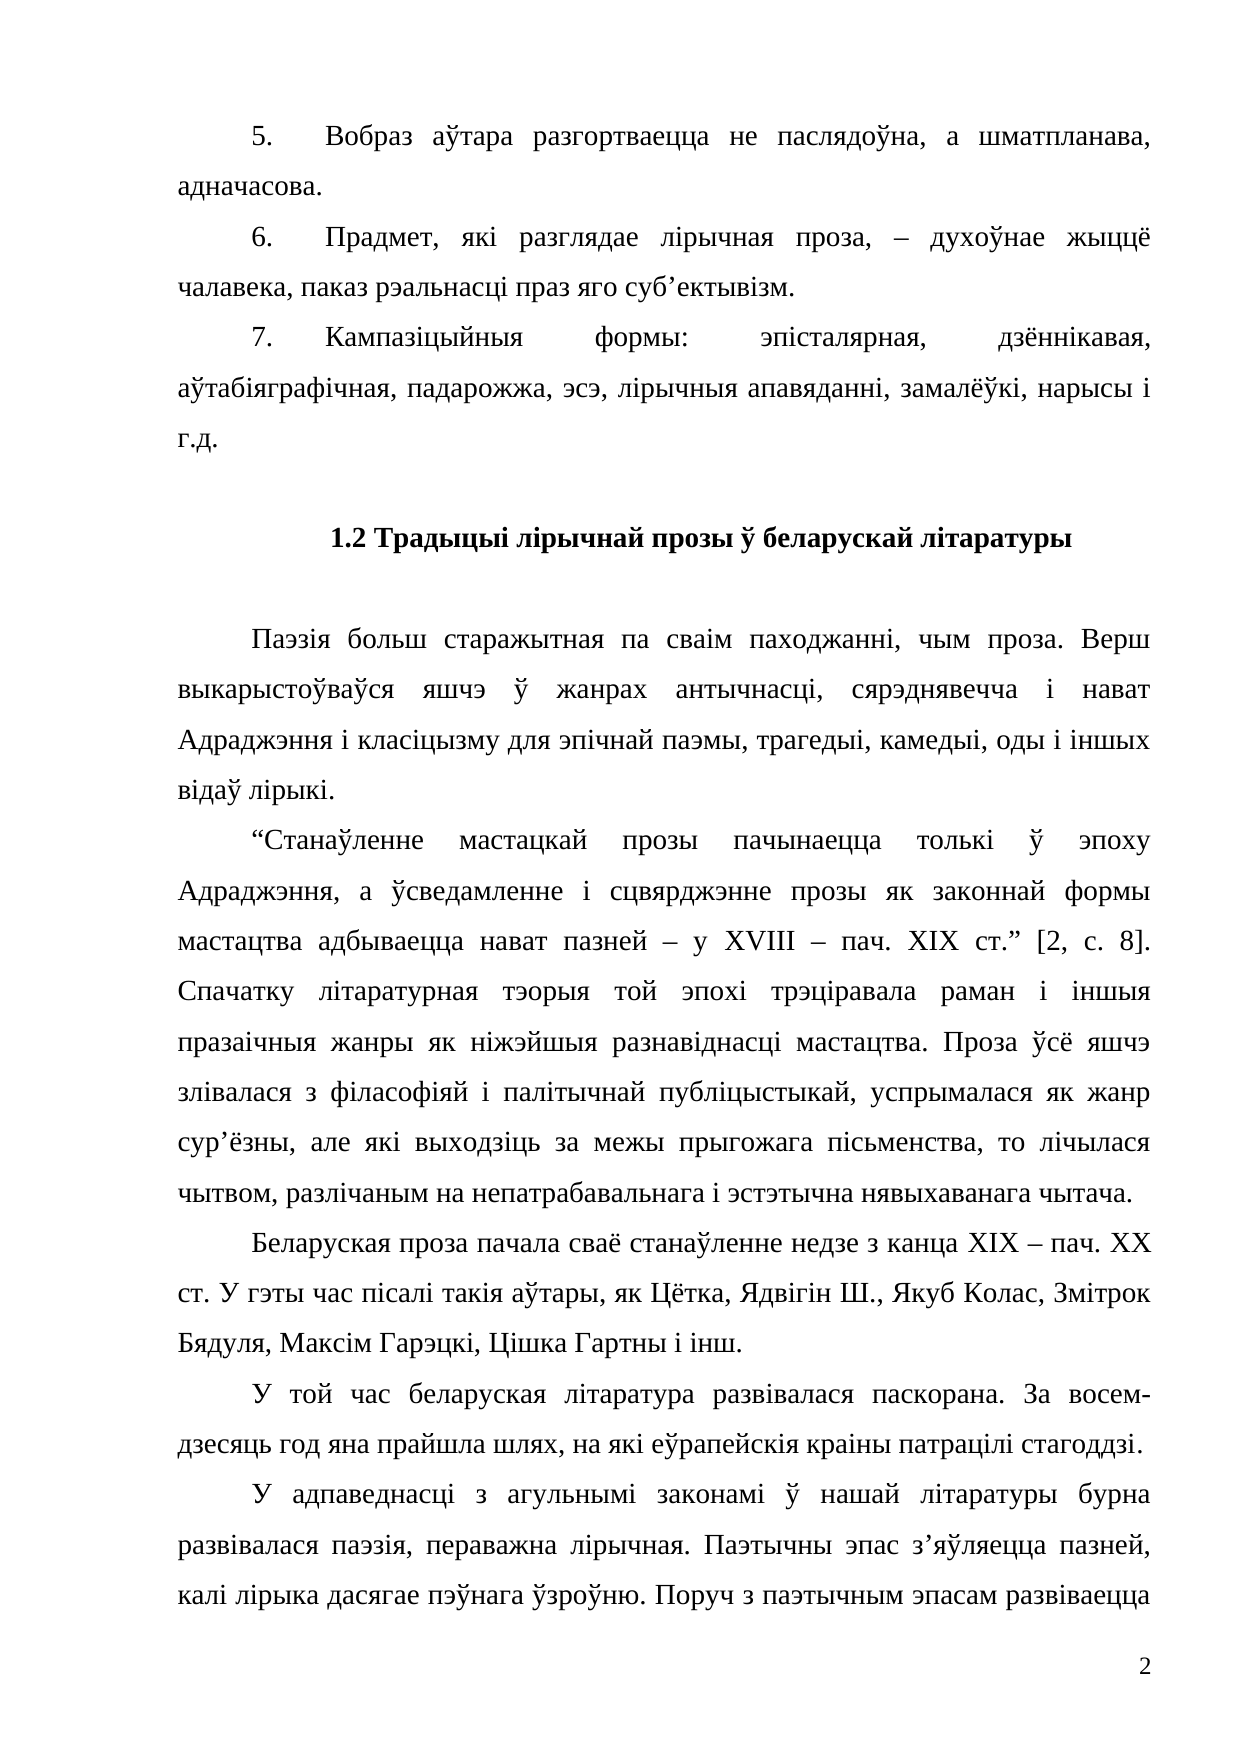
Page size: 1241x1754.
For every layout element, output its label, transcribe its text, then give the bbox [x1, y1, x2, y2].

list Прадмет, які разглядае лірычная проза, – духоўнае жыццё чалавека, паказ рэальнасці праз яго суб’ектывізм. [177, 219, 1152, 303]
text “Станаўленне мастацкай прозы пачынаецца толькі ў эпоху Адраджэння, а ўсведамленне і сцвярджэнне прозы як законнай формы мастацтва адбываецца нават пазней – у XVIII – пач. XIX ст.” [2, с. 8]. Спачатку літаратурная тэорыя той эпохі трэціравала раман і іншыя празаічныя жанры як ніжэйшыя разнавіднасці мастацтва. Проза ўсё яшчэ злівалася з філасофіяй і палітычнай публіцыстыкай, успрымалася як жанр сур’ёзны, але які выходзіць за межы прыгожага пісьменства, то лічылася чытвом, разлічаным на непатрабавальнага і эстэтычна нявыхаванага чытача. [177, 822, 1152, 1208]
text Паэзія больш старажытная па сваім паходжанні, чым проза. Верш выкарыстоўваўся яшчэ ў жанрах антычнасці, сярэднявечча і нават Адраджэння і класіцызму для эпічнай паэмы, трагедыі, камедыі, оды і іншых відаў лірыкі. [177, 621, 1152, 806]
text У той час беларуская літаратура развівалася паскорана. За восем-дзесяць год яна прайшла шлях, на які еўрапейскія краіны патрацілі стагоддзі. [177, 1376, 1152, 1460]
text Беларуская проза пачала сваё станаўленне недзе з канца XIX – пач. XX ст. У гэты час пісалі такія аўтары, як Цётка, Ядвігін Ш., Якуб Колас, Змітрок Бядуля, Максім Гарэцкі, Цішка Гартны і інш. [177, 1225, 1152, 1359]
list Вобраз аўтара разгортваецца не паслядоўна, а шматпланава, адначасова. [177, 118, 1152, 202]
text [177, 1477, 1152, 1611]
list Кампазіцыйныя формы: эпісталярная, дзённікавая, аўтабіяграфічная, падарожжа, эсэ, лірычныя апавяданні, замалёўкі, нарысы і г.д. [177, 319, 1152, 453]
text 1.2 Традыцыі лірычнай прозы ў беларускай літаратуры [177, 521, 1152, 554]
